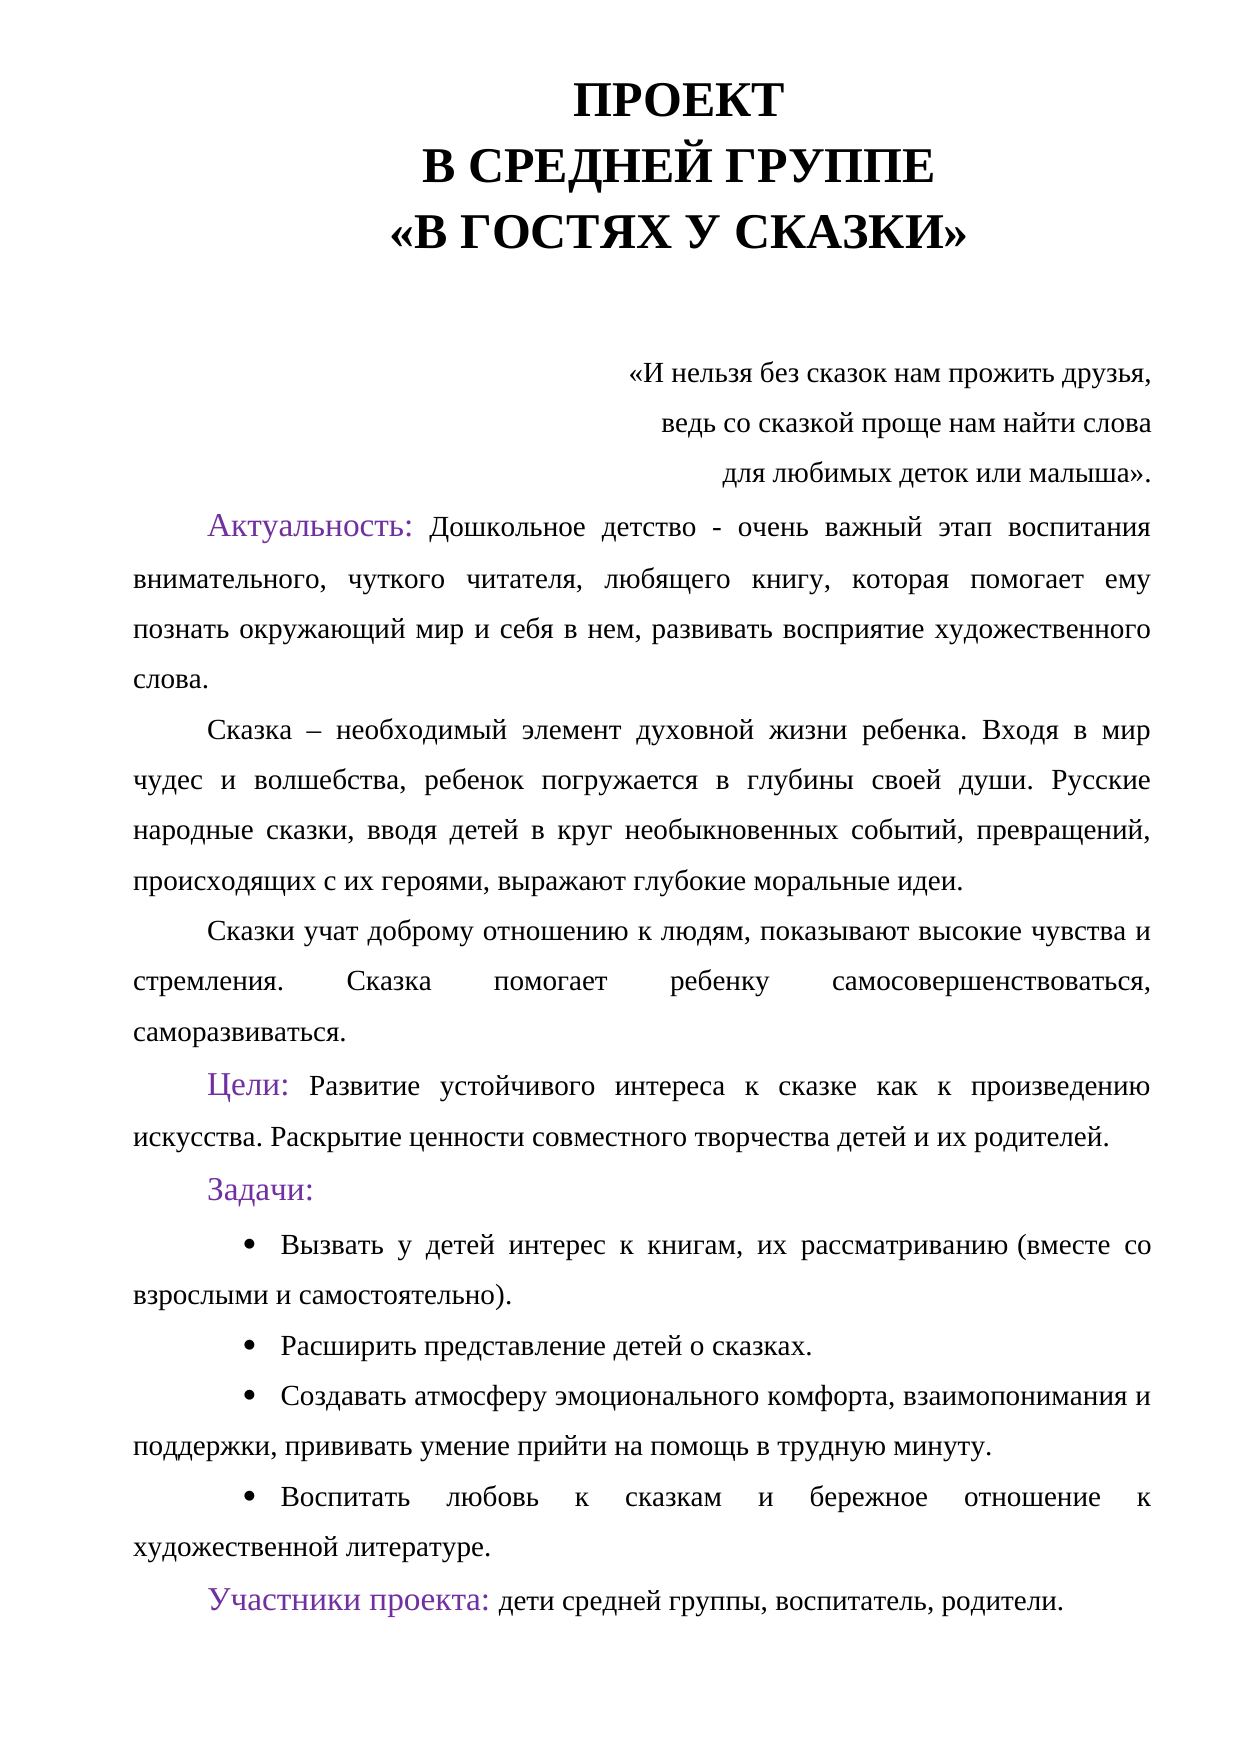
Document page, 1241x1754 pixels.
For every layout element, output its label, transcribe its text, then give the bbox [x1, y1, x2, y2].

text для любимых деток или малыша». [133, 455, 1152, 489]
text Актуальность: Дошкольное детство - очень важный этап воспитания внимательного, чуткого читателя, любящего книгу, которая помогает ему познать окружающий мир и себя в нем, развивать восприятие художественного слова. [133, 506, 1152, 695]
text Сказки учат доброму отношению к людям, показывают высокие чувства и стремления. Сказка помогает ребенку самосовершенствоваться, саморазвиваться. [133, 913, 1152, 1047]
text ведь со сказкой проще нам найти слова [133, 405, 1152, 439]
text «И нельзя без сказок нам прожить друзья, [133, 355, 1152, 388]
text Цели: Развитие устойчивого интереса к сказке как к произведению искусства. Раскрытие ценности совместного творчества детей и их родителей. [133, 1064, 1152, 1153]
list Вызвать у детей интерес к книгам, их рассматриванию (вместе со взрослыми и самостоятельно). [133, 1227, 1152, 1311]
list Создавать атмосферу эмоционального комфорта, взаимопонимания и поддержки, прививать умение прийти на помощь в трудную минуту. [133, 1378, 1152, 1462]
text Сказка – необходимый элемент духовной жизни ребенка. Входя в мир чудес и волшебства, ребенок погружается в глубины своей души. Русские народные сказки, вводя детей в круг необыкновенных событий, превращений, происходящих с их героями, выражают глубокие моральные идеи. [133, 712, 1152, 896]
list Расширить представление детей о сказках. [133, 1328, 1152, 1361]
list Воспитать любовь к сказкам и бережное отношение к художественной литературе. [133, 1479, 1152, 1563]
text Участники проекта: дети средней группы, воспитатель, родители. [133, 1579, 1152, 1618]
text Задачи: [133, 1169, 1152, 1208]
